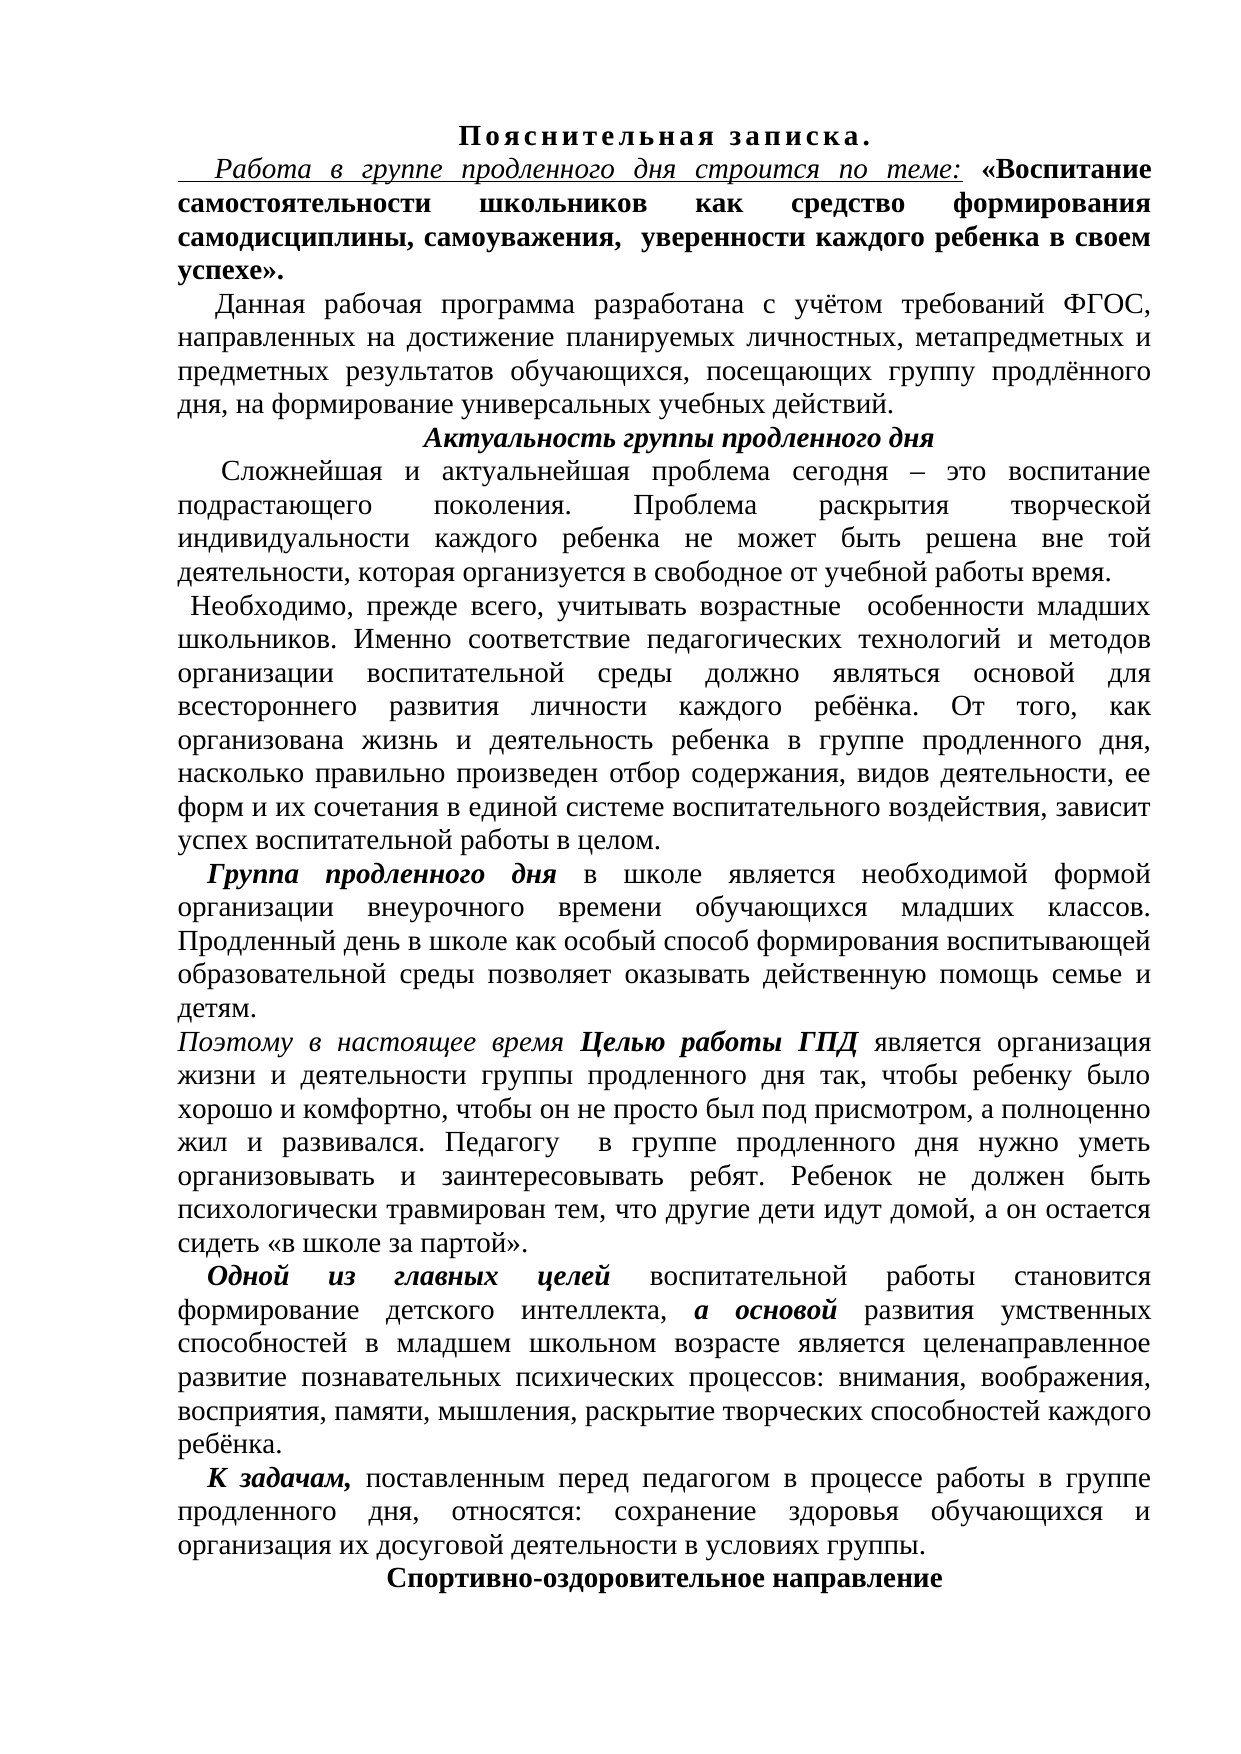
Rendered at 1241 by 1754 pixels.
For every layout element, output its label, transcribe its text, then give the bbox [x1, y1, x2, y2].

text Пояснительная записка. [177, 118, 1152, 152]
text Работа в группе продленного дня строится по теме: «Воспитание самостоятельности школьников как средство формирования самодисциплины, самоуважения, уверенности каждого ребенка в своем успехе». [177, 152, 1152, 286]
text Данная рабочая программа разработана с учётом требований ФГОС, направленных на достижение планируемых личностных, метапредметных и предметных результатов обучающихся, посещающих группу продлённого дня, на формирование универсальных учебных действий. [177, 286, 1152, 420]
text Группа продленного дня в школе является необходимой формой организации внеурочного времени обучающихся младших классов. Продленный день в школе как особый способ формирования воспитывающей образовательной среды позволяет оказывать действенную помощь семье и детям. [177, 856, 1152, 1024]
text Необходимо, прежде всего, учитывать возрастные особенности младших школьников. Именно соответствие педагогических технологий и методов организации воспитательной среды должно являться основой для всестороннего развития личности каждого ребёнка. От того, как организована жизнь и деятельность ребенка в группе продленного дня, насколько правильно произведен отбор содержания, видов деятельности, ее форм и их сочетания в единой системе воспитательного воздействия, зависит успех воспитательной работы в целом. [177, 588, 1152, 856]
text Одной из главных целей воспитательной работы становится формирование детского интеллекта, а основой развития умственных способностей в младшем школьном возрасте является целенаправленное развитие познавательных психических процессов: внимания, воображения, восприятия, памяти, мышления, раскрытие творческих способностей каждого ребёнка. [177, 1258, 1152, 1460]
text К задачам, поставленным перед педагогом в процессе работы в группе продленного дня, относятся: сохранение здоровья обучающихся и организация их досуговой деятельности в условиях группы. [177, 1460, 1152, 1560]
text Сложнейшая и актуальнейшая проблема сегодня – это воспитание подрастающего поколения. Проблема раскрытия творческой индивидуальности каждого ребенка не может быть решена вне той деятельности, которая организуется в свободное от учебной работы время. [177, 453, 1152, 588]
text Поэтому в настоящее время Целью работы ГПД является организация жизни и деятельности группы продленного дня так, чтобы ребенку было хорошо и комфортно, чтобы он не просто был под присмотром, а полноценно жил и развивался. Педагогу в группе продленного дня нужно уметь организовывать и заинтересовывать ребят. Ребенок не должен быть психологически травмирован тем, что другие дети идут домой, а он остается сидеть «в школе за партой». [177, 1024, 1152, 1258]
text Спортивно-оздоровительное направление [177, 1560, 1152, 1594]
text Актуальность группы продленного дня [177, 420, 1152, 453]
